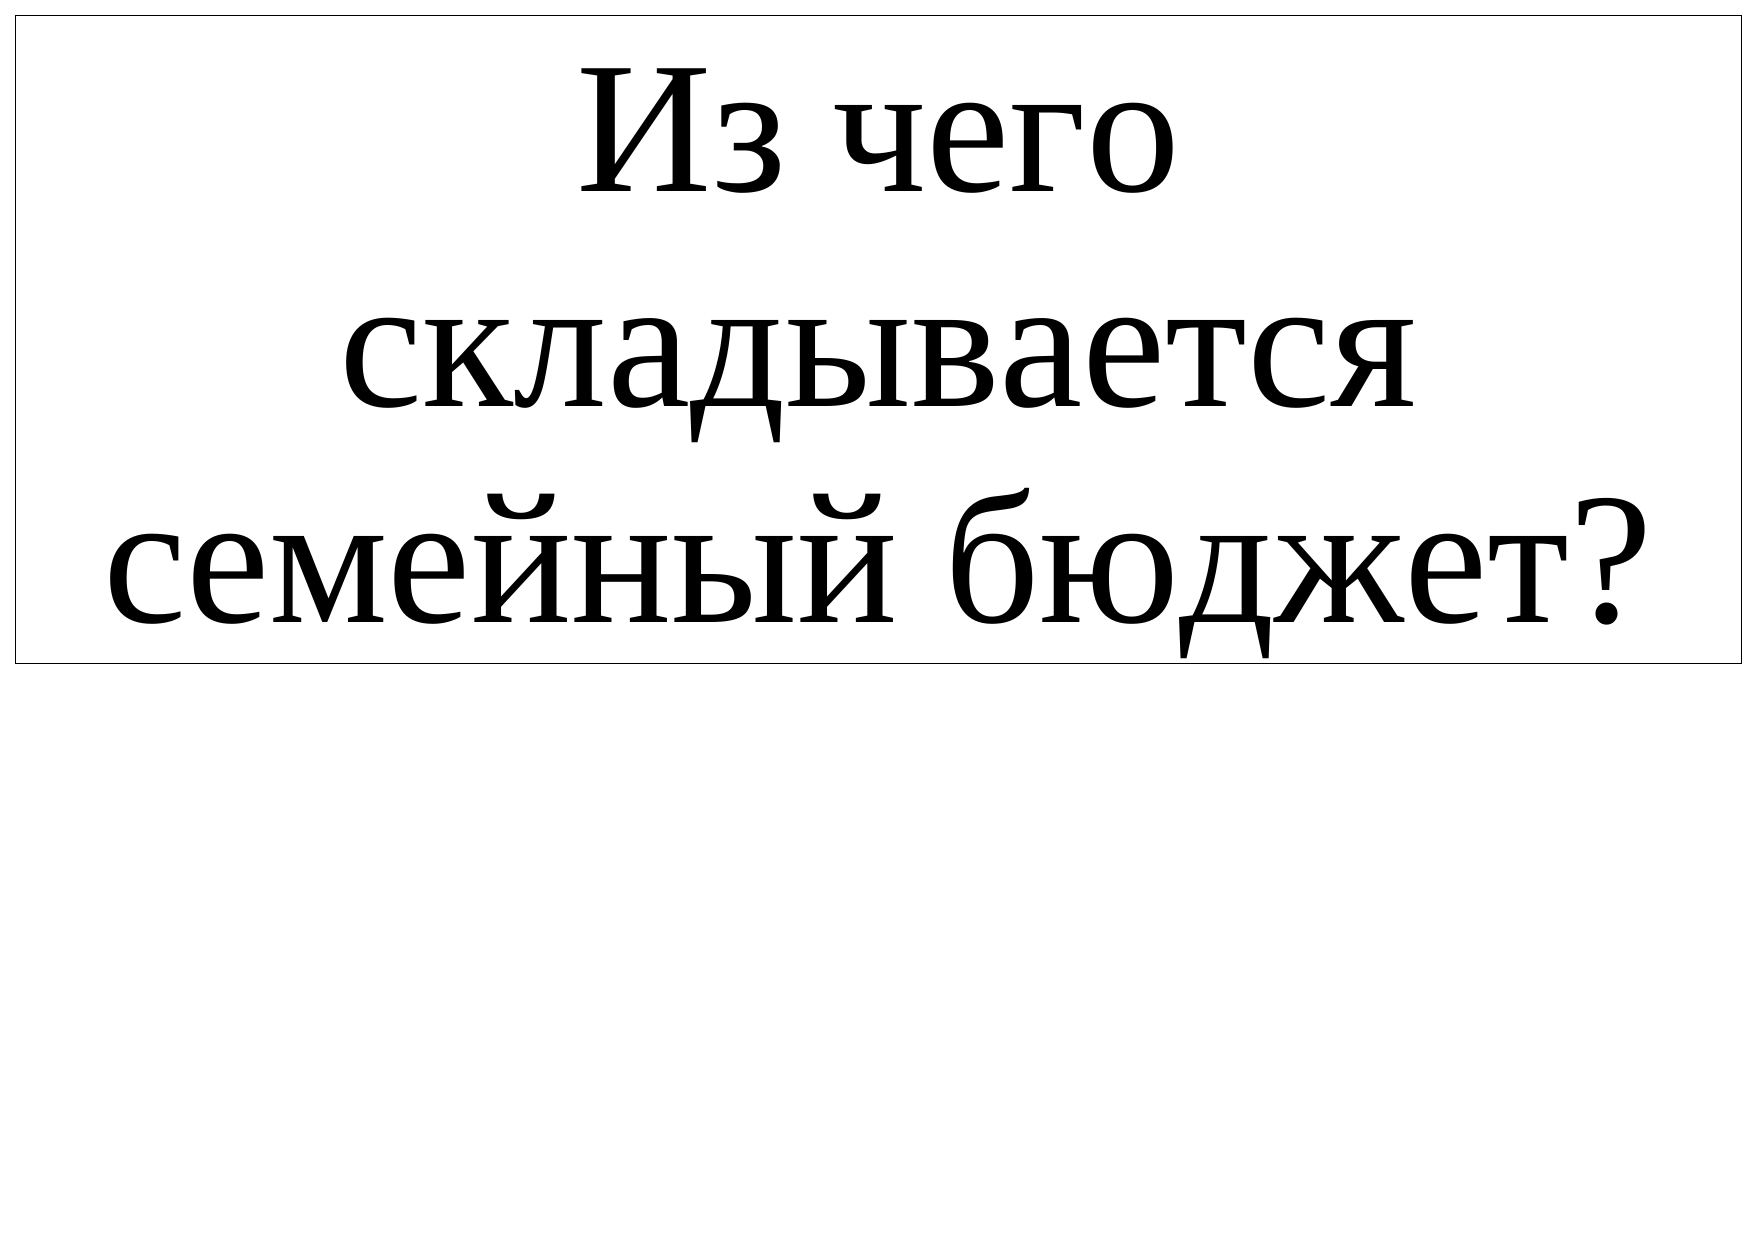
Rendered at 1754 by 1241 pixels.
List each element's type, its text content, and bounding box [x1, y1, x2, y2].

table_cell Из чего складывается семейный бюджет? [16, 16, 1741, 663]
